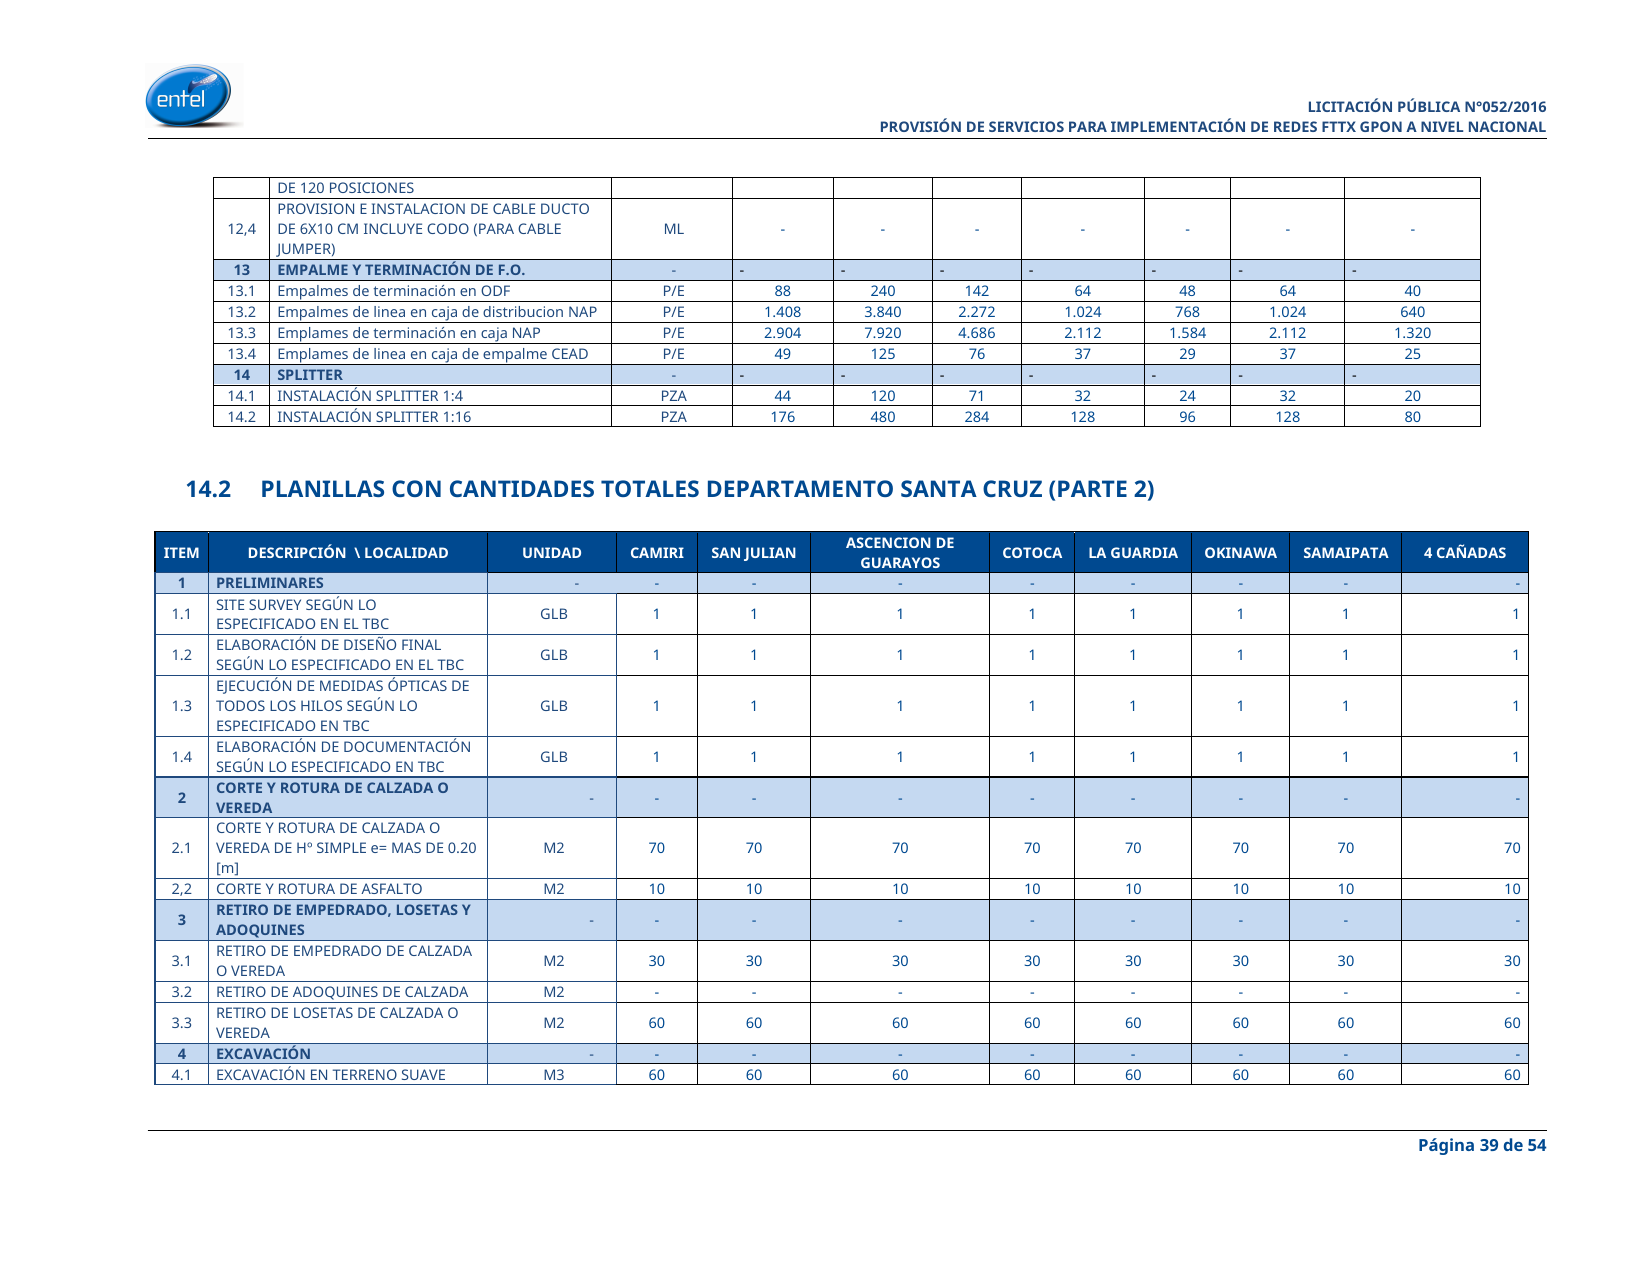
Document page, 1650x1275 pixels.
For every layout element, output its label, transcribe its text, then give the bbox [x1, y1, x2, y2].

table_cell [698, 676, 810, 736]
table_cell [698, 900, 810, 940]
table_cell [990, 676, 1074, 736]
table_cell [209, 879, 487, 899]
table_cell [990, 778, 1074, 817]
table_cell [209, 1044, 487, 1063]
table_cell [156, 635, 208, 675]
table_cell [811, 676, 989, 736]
table_cell PZA [612, 178, 732, 198]
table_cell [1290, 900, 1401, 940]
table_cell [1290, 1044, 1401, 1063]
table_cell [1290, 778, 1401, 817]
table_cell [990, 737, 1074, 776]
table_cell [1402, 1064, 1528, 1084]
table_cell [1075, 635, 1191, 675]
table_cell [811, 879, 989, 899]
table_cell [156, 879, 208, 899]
table_cell 768 [1145, 302, 1230, 322]
table_cell P/E [612, 281, 732, 301]
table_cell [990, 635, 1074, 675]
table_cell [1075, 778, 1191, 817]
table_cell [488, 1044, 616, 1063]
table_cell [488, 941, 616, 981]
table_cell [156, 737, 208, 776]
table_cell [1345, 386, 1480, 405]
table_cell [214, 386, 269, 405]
picture [145, 63, 244, 128]
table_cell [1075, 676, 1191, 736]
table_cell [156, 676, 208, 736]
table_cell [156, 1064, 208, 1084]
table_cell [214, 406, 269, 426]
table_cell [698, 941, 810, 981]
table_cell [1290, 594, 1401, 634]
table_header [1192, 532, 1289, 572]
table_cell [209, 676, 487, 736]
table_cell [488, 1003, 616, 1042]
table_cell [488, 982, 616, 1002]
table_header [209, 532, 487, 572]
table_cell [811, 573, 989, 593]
table_cell - [834, 260, 932, 280]
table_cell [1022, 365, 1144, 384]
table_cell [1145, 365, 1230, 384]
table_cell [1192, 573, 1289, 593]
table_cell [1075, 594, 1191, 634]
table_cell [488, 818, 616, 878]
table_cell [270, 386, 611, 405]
table_cell PROVISION E INSTALACION DE CABLE DUCTO DE 6X10 CM INCLUYE CODO (PARA CABLE JUMPER) [270, 199, 611, 259]
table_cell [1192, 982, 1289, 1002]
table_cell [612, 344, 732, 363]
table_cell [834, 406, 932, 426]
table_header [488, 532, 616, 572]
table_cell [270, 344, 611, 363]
table_cell Emplames de terminación en caja NAP [270, 323, 611, 343]
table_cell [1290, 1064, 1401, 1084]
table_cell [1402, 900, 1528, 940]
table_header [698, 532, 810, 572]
table_cell 2.904 [733, 323, 833, 343]
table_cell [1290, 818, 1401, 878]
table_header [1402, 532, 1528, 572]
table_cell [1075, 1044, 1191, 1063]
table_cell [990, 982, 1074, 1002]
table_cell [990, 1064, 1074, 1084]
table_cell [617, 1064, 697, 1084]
table_cell 240 [834, 281, 932, 301]
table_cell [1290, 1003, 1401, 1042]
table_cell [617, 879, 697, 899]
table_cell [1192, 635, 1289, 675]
table_cell 1.024 [1231, 302, 1344, 322]
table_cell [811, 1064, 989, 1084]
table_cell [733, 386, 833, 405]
table_cell ML [612, 199, 732, 259]
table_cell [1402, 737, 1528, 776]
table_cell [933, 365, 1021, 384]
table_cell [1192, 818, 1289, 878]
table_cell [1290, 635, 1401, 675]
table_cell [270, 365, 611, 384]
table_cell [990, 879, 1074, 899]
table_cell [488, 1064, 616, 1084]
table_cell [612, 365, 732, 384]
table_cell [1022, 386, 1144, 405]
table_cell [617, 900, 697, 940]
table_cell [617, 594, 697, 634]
table_cell 1.024 [1022, 302, 1144, 322]
table_cell 1 [933, 178, 1021, 198]
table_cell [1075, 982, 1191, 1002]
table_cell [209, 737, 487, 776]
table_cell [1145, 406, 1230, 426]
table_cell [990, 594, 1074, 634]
table_cell - [733, 260, 833, 280]
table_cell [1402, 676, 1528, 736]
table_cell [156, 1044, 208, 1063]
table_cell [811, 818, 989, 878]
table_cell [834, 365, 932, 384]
table_cell - [1022, 199, 1144, 259]
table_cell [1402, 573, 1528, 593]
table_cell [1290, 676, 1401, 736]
table_cell 13 [214, 260, 269, 280]
table_cell - [1345, 199, 1480, 259]
table_cell - [733, 199, 833, 259]
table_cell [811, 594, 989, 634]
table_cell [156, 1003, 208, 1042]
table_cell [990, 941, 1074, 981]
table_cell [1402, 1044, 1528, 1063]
table_cell - [834, 199, 932, 259]
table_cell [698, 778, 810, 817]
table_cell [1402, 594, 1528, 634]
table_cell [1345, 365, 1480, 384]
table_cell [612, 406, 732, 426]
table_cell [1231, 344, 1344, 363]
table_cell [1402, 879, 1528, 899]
table_cell 1.584 [1145, 323, 1230, 343]
table_cell P/E [612, 323, 732, 343]
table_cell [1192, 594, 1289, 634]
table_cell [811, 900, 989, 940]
table_cell - [1145, 260, 1230, 280]
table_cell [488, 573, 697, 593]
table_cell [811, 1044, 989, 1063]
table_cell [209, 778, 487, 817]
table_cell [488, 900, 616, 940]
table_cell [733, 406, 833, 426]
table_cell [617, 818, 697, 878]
table_cell 64 [1231, 281, 1344, 301]
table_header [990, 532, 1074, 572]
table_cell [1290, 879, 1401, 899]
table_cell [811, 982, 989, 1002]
table_cell 7.920 [834, 323, 932, 343]
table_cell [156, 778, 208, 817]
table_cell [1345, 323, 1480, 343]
table_cell 13.2 [214, 302, 269, 322]
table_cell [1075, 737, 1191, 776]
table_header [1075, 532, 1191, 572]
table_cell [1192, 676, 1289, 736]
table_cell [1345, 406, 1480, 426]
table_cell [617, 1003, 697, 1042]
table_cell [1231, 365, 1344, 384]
table_cell 1 [1231, 178, 1344, 198]
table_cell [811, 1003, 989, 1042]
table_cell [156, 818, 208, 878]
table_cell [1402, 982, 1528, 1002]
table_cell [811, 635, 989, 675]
table_cell 13.1 [214, 281, 269, 301]
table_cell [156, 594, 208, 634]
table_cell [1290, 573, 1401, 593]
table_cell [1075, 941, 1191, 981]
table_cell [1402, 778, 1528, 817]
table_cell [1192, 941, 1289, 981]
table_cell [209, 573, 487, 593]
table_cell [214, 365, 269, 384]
table_cell - [612, 260, 732, 280]
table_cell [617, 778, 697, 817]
table_cell 1 [1345, 178, 1480, 198]
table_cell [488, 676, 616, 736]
table_cell - [1345, 260, 1480, 280]
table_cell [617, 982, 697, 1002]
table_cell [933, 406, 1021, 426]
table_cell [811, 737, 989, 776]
list PLANILLAS CON CANTIDADES TOTALES DEPARTAMENTO SANTA CRUZ (PARTE 2) [185, 473, 1547, 504]
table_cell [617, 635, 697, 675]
table_cell - [1231, 260, 1344, 280]
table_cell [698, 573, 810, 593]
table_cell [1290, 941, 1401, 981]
table_cell EMPALME Y TERMINACIÓN DE F.O. [270, 260, 611, 280]
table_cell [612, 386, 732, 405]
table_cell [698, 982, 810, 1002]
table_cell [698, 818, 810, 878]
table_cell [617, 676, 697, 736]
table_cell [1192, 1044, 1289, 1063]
table_cell 40 [1345, 281, 1480, 301]
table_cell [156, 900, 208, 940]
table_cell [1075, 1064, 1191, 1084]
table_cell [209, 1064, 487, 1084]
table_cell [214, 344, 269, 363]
table_cell 12.3 [214, 178, 269, 198]
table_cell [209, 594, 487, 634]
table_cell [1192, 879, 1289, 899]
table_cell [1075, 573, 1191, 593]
table_cell 4.686 [933, 323, 1021, 343]
table_cell 640 [1345, 302, 1480, 322]
table_cell - [1145, 199, 1230, 259]
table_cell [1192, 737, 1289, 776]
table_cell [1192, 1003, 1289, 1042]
table_cell P/E [612, 302, 732, 322]
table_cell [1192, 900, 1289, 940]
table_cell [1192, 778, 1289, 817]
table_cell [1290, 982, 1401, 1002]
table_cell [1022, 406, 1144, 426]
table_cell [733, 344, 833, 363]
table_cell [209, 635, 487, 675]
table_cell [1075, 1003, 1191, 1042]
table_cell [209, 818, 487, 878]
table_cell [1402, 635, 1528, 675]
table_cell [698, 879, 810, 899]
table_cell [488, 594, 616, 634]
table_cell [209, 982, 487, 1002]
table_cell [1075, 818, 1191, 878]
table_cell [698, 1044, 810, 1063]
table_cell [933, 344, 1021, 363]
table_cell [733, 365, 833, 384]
table_cell - [1231, 199, 1344, 259]
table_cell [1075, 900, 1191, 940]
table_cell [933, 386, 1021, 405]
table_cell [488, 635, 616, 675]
table_cell 1.408 [733, 302, 833, 322]
table_cell Empalmes de linea en caja de distribucion NAP [270, 302, 611, 322]
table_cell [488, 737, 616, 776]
table_cell 2.112 [1022, 323, 1144, 343]
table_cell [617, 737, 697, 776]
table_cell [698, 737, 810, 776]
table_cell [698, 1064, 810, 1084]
table_cell Empalmes de terminación en ODF [270, 281, 611, 301]
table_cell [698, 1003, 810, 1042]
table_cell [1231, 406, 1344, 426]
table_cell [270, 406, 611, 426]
table_cell INSTALACIÓN DE BANDEJAS DE FIBRA ÓTPICA DE 120 POSICIONES [270, 178, 611, 198]
table_cell - [933, 260, 1021, 280]
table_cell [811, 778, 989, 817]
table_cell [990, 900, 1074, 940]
table_cell - [1022, 260, 1144, 280]
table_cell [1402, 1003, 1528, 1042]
table_cell 1 [733, 178, 833, 198]
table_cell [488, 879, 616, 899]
table_cell 64 [1022, 281, 1144, 301]
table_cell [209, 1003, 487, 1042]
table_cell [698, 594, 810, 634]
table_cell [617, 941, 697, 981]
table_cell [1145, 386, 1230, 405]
table_cell - [933, 199, 1021, 259]
table_cell 3.840 [834, 302, 932, 322]
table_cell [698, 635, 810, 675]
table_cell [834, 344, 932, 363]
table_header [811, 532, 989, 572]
table_cell 13.3 [214, 323, 269, 343]
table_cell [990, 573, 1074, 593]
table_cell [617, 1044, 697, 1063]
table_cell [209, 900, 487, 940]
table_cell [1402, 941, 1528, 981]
table_cell 48 [1145, 281, 1230, 301]
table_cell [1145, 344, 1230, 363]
table_cell 142 [933, 281, 1021, 301]
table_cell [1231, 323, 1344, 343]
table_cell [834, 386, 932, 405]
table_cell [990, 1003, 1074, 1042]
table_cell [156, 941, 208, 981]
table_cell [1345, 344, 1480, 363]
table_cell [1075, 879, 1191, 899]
table_cell 2 [834, 178, 932, 198]
table_cell 88 [733, 281, 833, 301]
table_cell 12,4 [214, 199, 269, 259]
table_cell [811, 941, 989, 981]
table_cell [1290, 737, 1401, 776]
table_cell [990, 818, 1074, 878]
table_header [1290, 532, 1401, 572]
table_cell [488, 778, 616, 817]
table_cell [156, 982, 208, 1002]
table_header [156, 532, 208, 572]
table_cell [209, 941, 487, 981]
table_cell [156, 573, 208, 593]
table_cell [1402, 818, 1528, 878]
table_cell 2.272 [933, 302, 1021, 322]
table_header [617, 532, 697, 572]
table_cell 1 [1022, 178, 1144, 198]
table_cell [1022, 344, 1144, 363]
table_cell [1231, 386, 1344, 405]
table_cell 1 [1145, 178, 1230, 198]
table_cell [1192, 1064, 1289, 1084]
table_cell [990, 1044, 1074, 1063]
